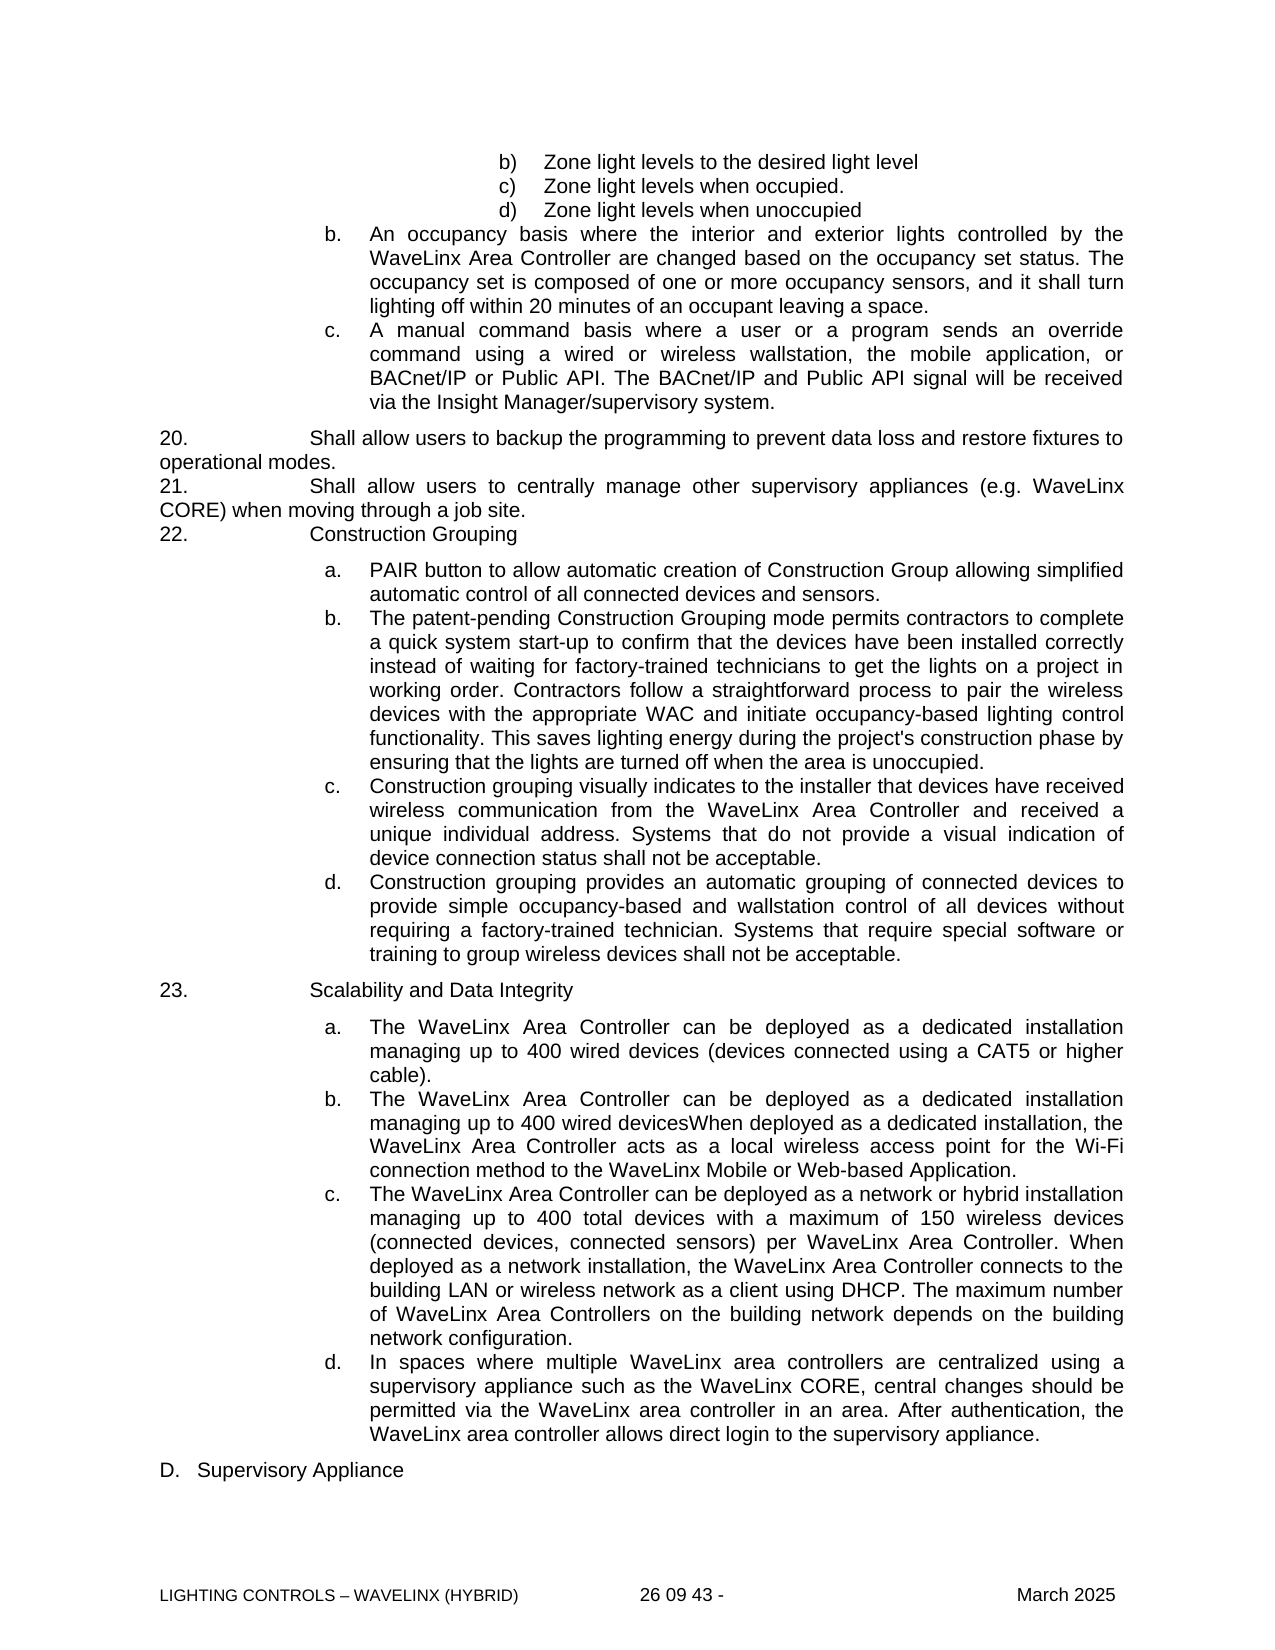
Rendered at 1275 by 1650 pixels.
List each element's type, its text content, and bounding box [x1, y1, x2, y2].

list PAIR button to allow automatic creation of Construction Group allowing simplified automatic control of all connected devices and sensors. [324, 558, 1125, 606]
text Shall allow users to centrally manage other supervisory appliances (e.g. WaveLinx CORE) when moving through a job site. [159, 474, 1125, 522]
text The WaveLinx Area Controller can be deployed as a network or hybrid installation managing up to 400 total devices with a maximum of 150 wireless devices (connected devices, connected sensors) per WaveLinx Area Controller. When deployed as a network installation, the WaveLinx Area Controller connects to the building LAN or wireless network as a client using DHCP. The maximum number of WaveLinx Area Controllers on the building network depends on the building network configuration. [324, 1182, 1125, 1350]
text The patent-pending Construction Grouping mode permits contractors to complete a quick system start-up to confirm that the devices have been installed correctly instead of waiting for factory-trained technicians to get the lights on a project in working order. Contractors follow a straightforward process to pair the wireless devices with the appropriate WAC and initiate occupancy-based lighting control functionality. This saves lighting energy during the project's construction phase by ensuring that the lights are turned off when the area is unoccupied. [324, 606, 1125, 774]
text Zone light levels when unoccupied [499, 198, 1125, 222]
text An occupancy basis where the interior and exterior lights controlled by the WaveLinx Area Controller are changed based on the occupancy set status. The occupancy set is composed of one or more occupancy sensors, and it shall turn lighting off within 20 minutes of an occupant leaving a space. [324, 222, 1125, 318]
text Construction Grouping [159, 522, 1125, 546]
text Zone light levels when occupied. [499, 174, 1125, 198]
list The WaveLinx Area Controller can be deployed as a dedicated installation managing up to 400 wired devices (devices connected using a CAT5 or higher cable). [324, 1014, 1125, 1086]
list Supervisory Appliance [159, 1458, 1125, 1482]
text A manual command basis where a user or a program sends an override command using a wired or wireless wallstation, the mobile application, or BACnet/IP or Public API. The BACnet/IP and Public API signal will be received via the Insight Manager/supervisory system. [324, 318, 1125, 413]
text In spaces where multiple WaveLinx area controllers are centralized using a supervisory appliance such as the WaveLinx CORE, central changes should be permitted via the WaveLinx area controller in an area. After authentication, the WaveLinx area controller allows direct login to the supervisory appliance. [324, 1350, 1125, 1446]
text The WaveLinx Area Controller can be deployed as a dedicated installation managing up to 400 wired devicesWhen deployed as a dedicated installation, the WaveLinx Area Controller acts as a local wireless access point for the Wi-Fi connection method to the WaveLinx Mobile or Web-based Application. [324, 1086, 1125, 1182]
text Construction grouping visually indicates to the installer that devices have received wireless communication from the WaveLinx Area Controller and received a unique individual address. Systems that do not provide a visual indication of device connection status shall not be acceptable. [324, 774, 1125, 870]
text Shall allow users to backup the programming to prevent data loss and restore fixtures to operational modes. [159, 426, 1125, 474]
text Zone light levels to the desired light level [499, 150, 1125, 174]
text Construction grouping provides an automatic grouping of connected devices to provide simple occupancy-based and wallstation control of all devices without requiring a factory-trained technician. Systems that require special software or training to group wireless devices shall not be acceptable. [324, 870, 1125, 966]
text Scalability and Data Integrity [159, 978, 1125, 1002]
